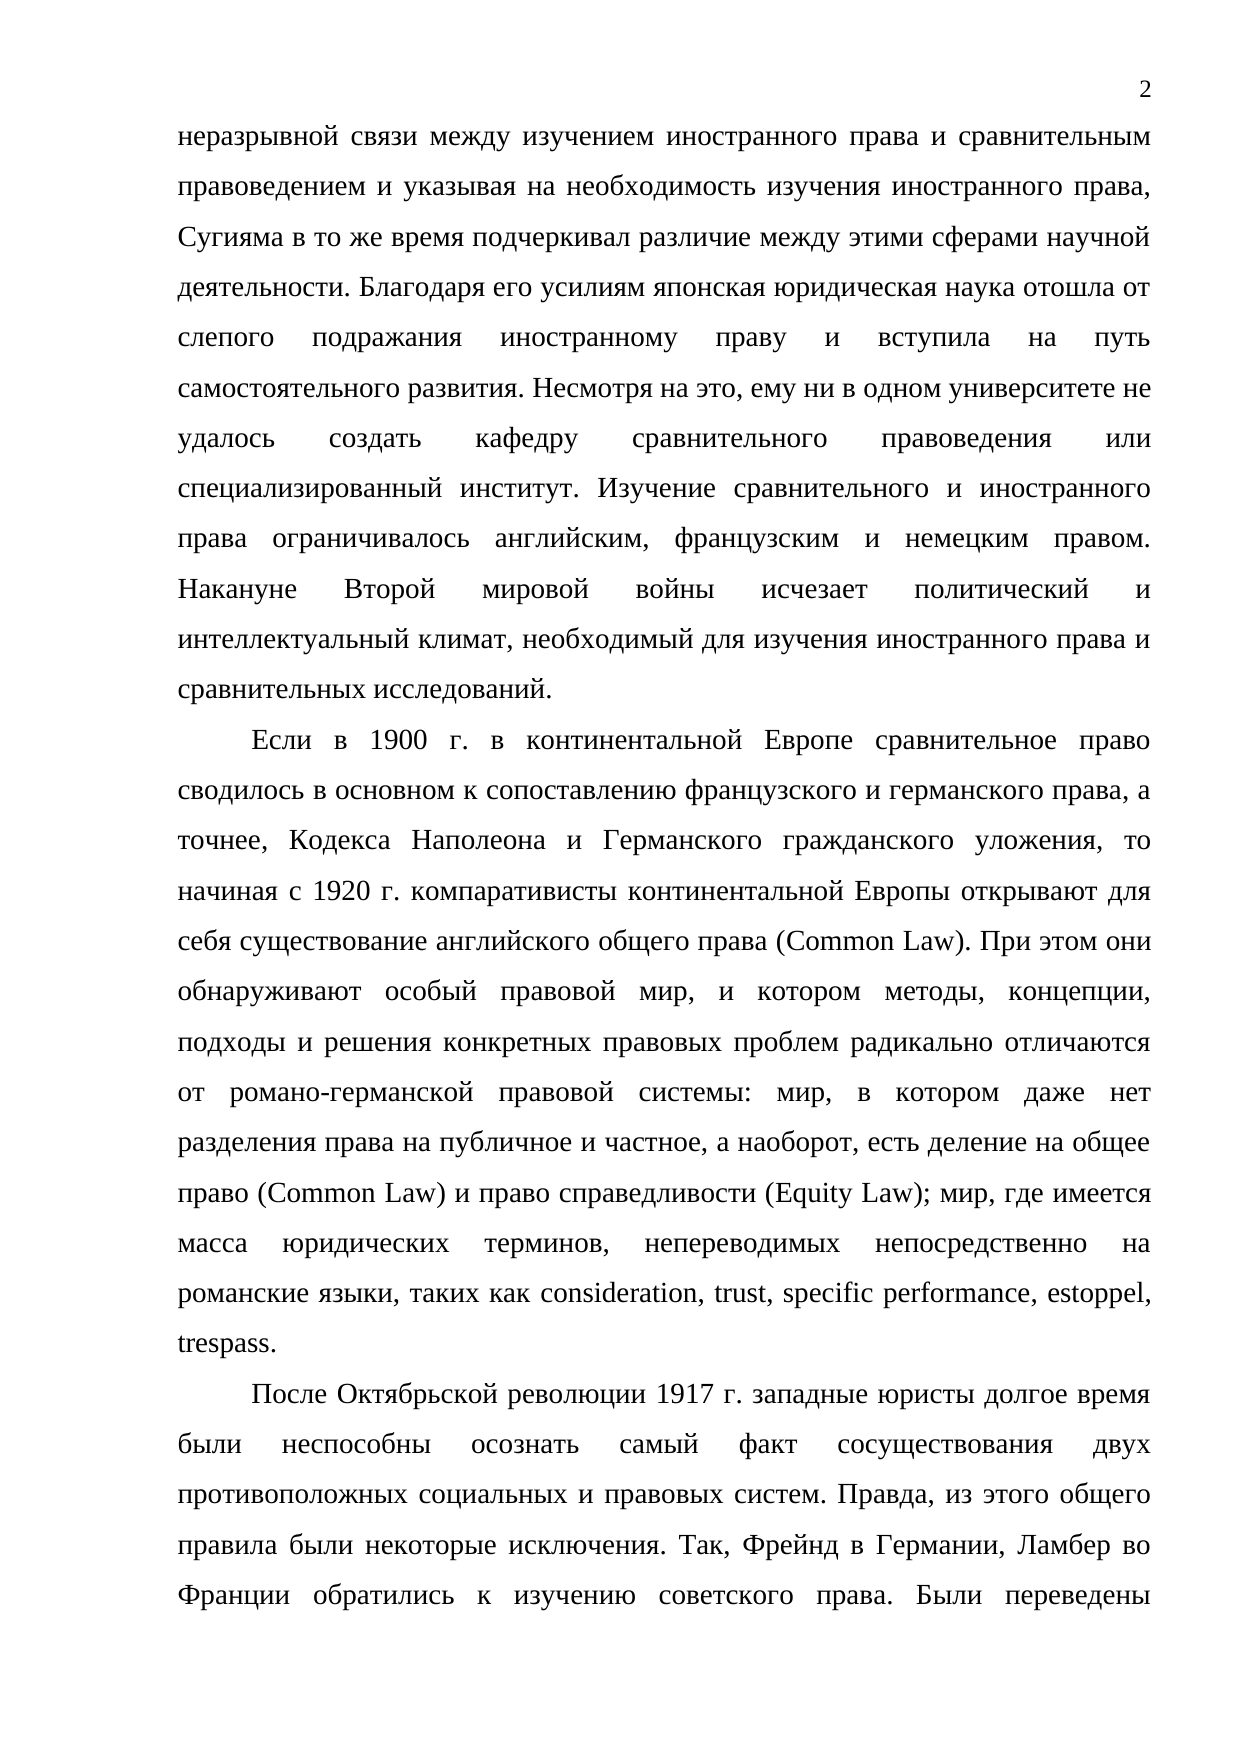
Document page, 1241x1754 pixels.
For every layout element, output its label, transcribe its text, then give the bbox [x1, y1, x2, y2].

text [177, 118, 1152, 705]
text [177, 1376, 1152, 1611]
text Если в . в континентальной Европе сравнительное право сводилось в основном к сопоставлению французского и германского права, а точнее, Кодекса Наполеона и Германского гражданского уложения, то начиная с . компаративисты континентальной Европы открывают для себя существование английского общего права (Common Law). При этом они обнаруживают особый правовой мир, и котором методы, концепции, подходы и решения конкретных правовых проблем радикально отличаются от романо-германской правовой системы: мир, в котором даже нет разделения права на публичное и частное, а наоборот, есть деление на общее право (Common Law) и право справедливости (Equity Law); мир, где имеется масса юридических терминов, непереводимых непосредственно на романские языки, таких как consideration, trust, specific performance, estoppel, trespass. [177, 722, 1152, 1359]
